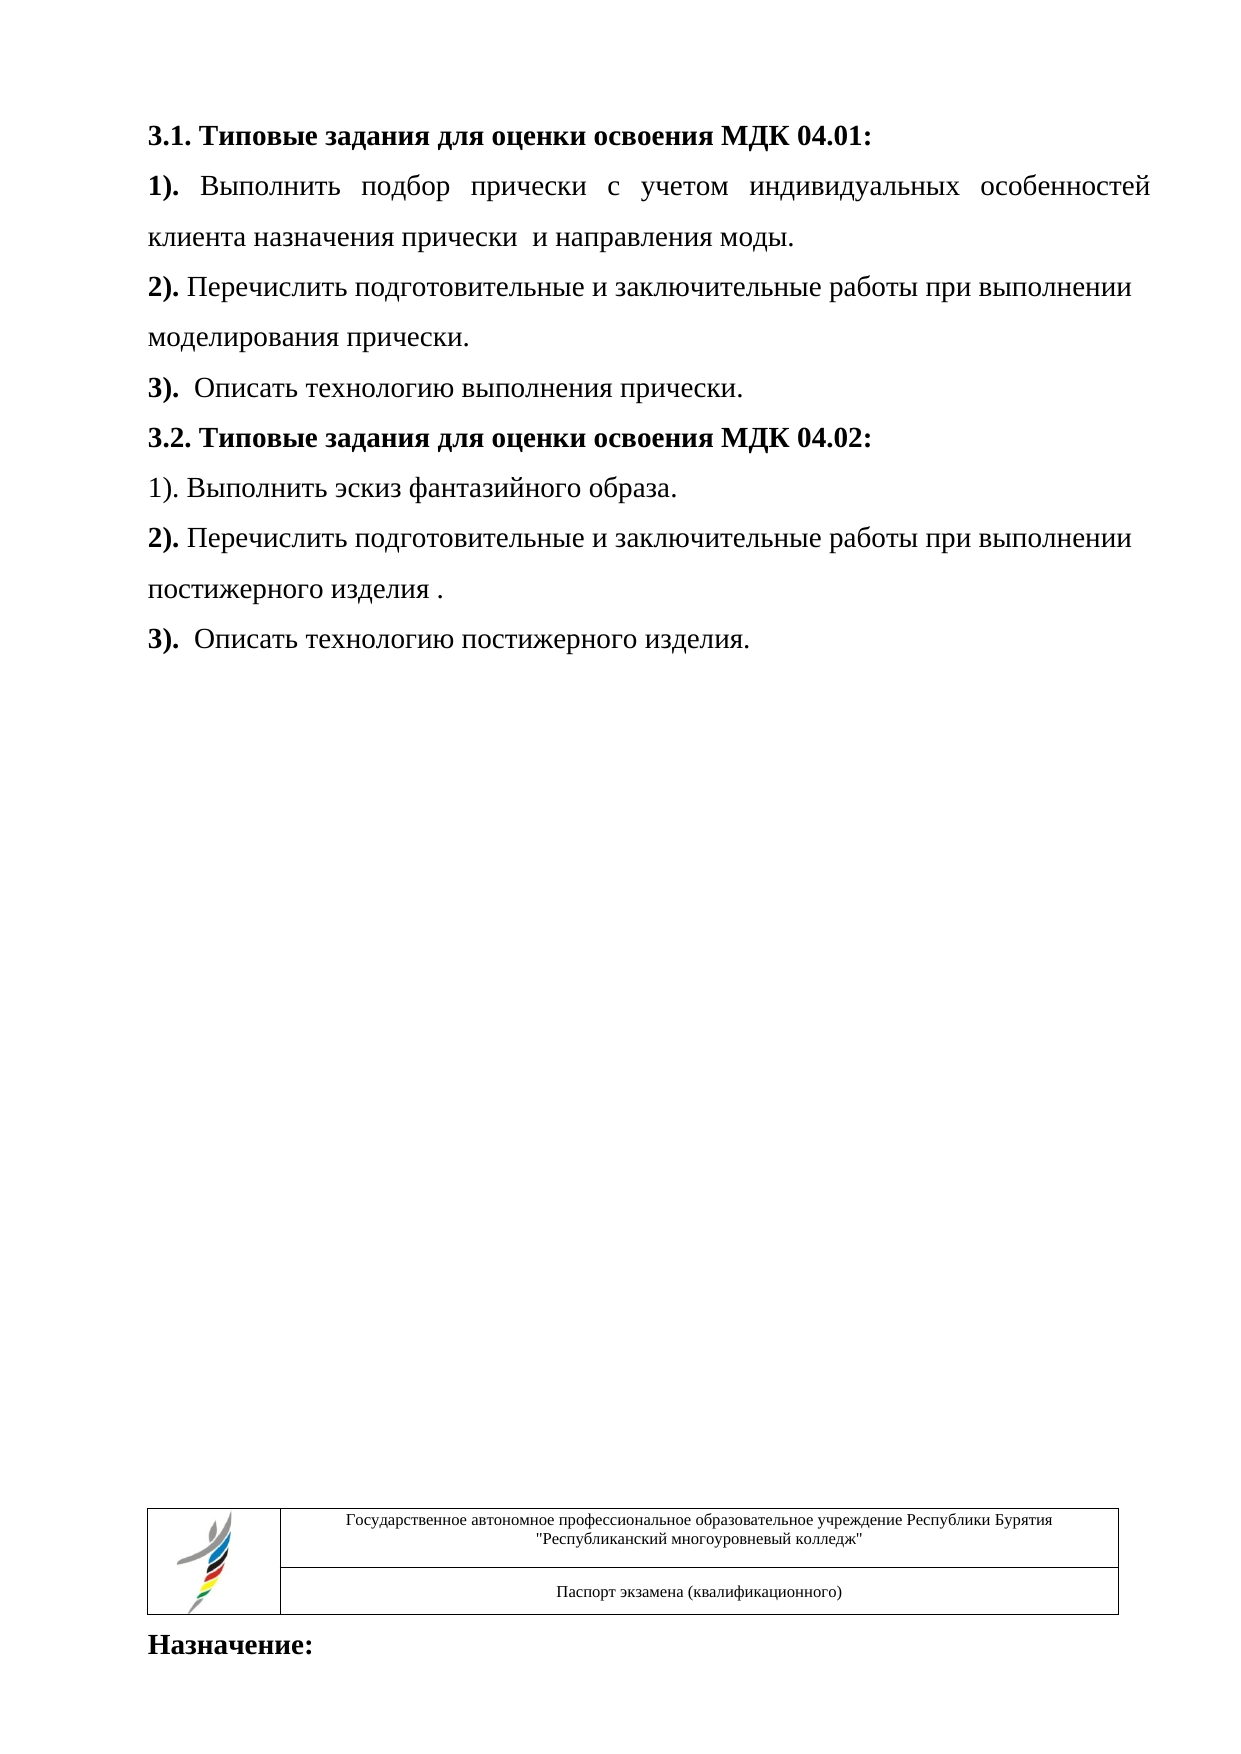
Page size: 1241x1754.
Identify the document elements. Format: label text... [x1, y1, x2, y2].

text 3). Описать технологию постижерного изделия. [148, 621, 1152, 655]
table_header Государственное автономное профессиональное образовательное учреждение Республики Бурятия "Республиканский многоуровневый колледж" [281, 1509, 1118, 1567]
text 1). Выполнить эскиз фантазийного образа. [148, 470, 1152, 504]
table_cell Паспорт экзамена (квалификационного) [281, 1568, 1118, 1614]
table_header [148, 1509, 176, 1614]
table_header [232, 1509, 280, 1614]
text 3). Описать технологию выполнения прически. [148, 370, 1152, 403]
text Назначение: [148, 1527, 1152, 1661]
text 3.2. Типовые задания для оценки освоения МДК 04.02: [148, 420, 1152, 453]
picture [176, 1509, 232, 1614]
text 2). Перечислить подготовительные и заключительные работы при выполнении моделирования прически. [148, 269, 1152, 353]
text 1). Выполнить подбор прически с учетом индивидуальных особенностей клиента назначения прически и направления моды. [148, 168, 1152, 252]
text 3.1. Типовые задания для оценки освоения МДК 04.01: [148, 118, 1152, 152]
text 2). Перечислить подготовительные и заключительные работы при выполнении постижерного изделия . [148, 521, 1152, 604]
